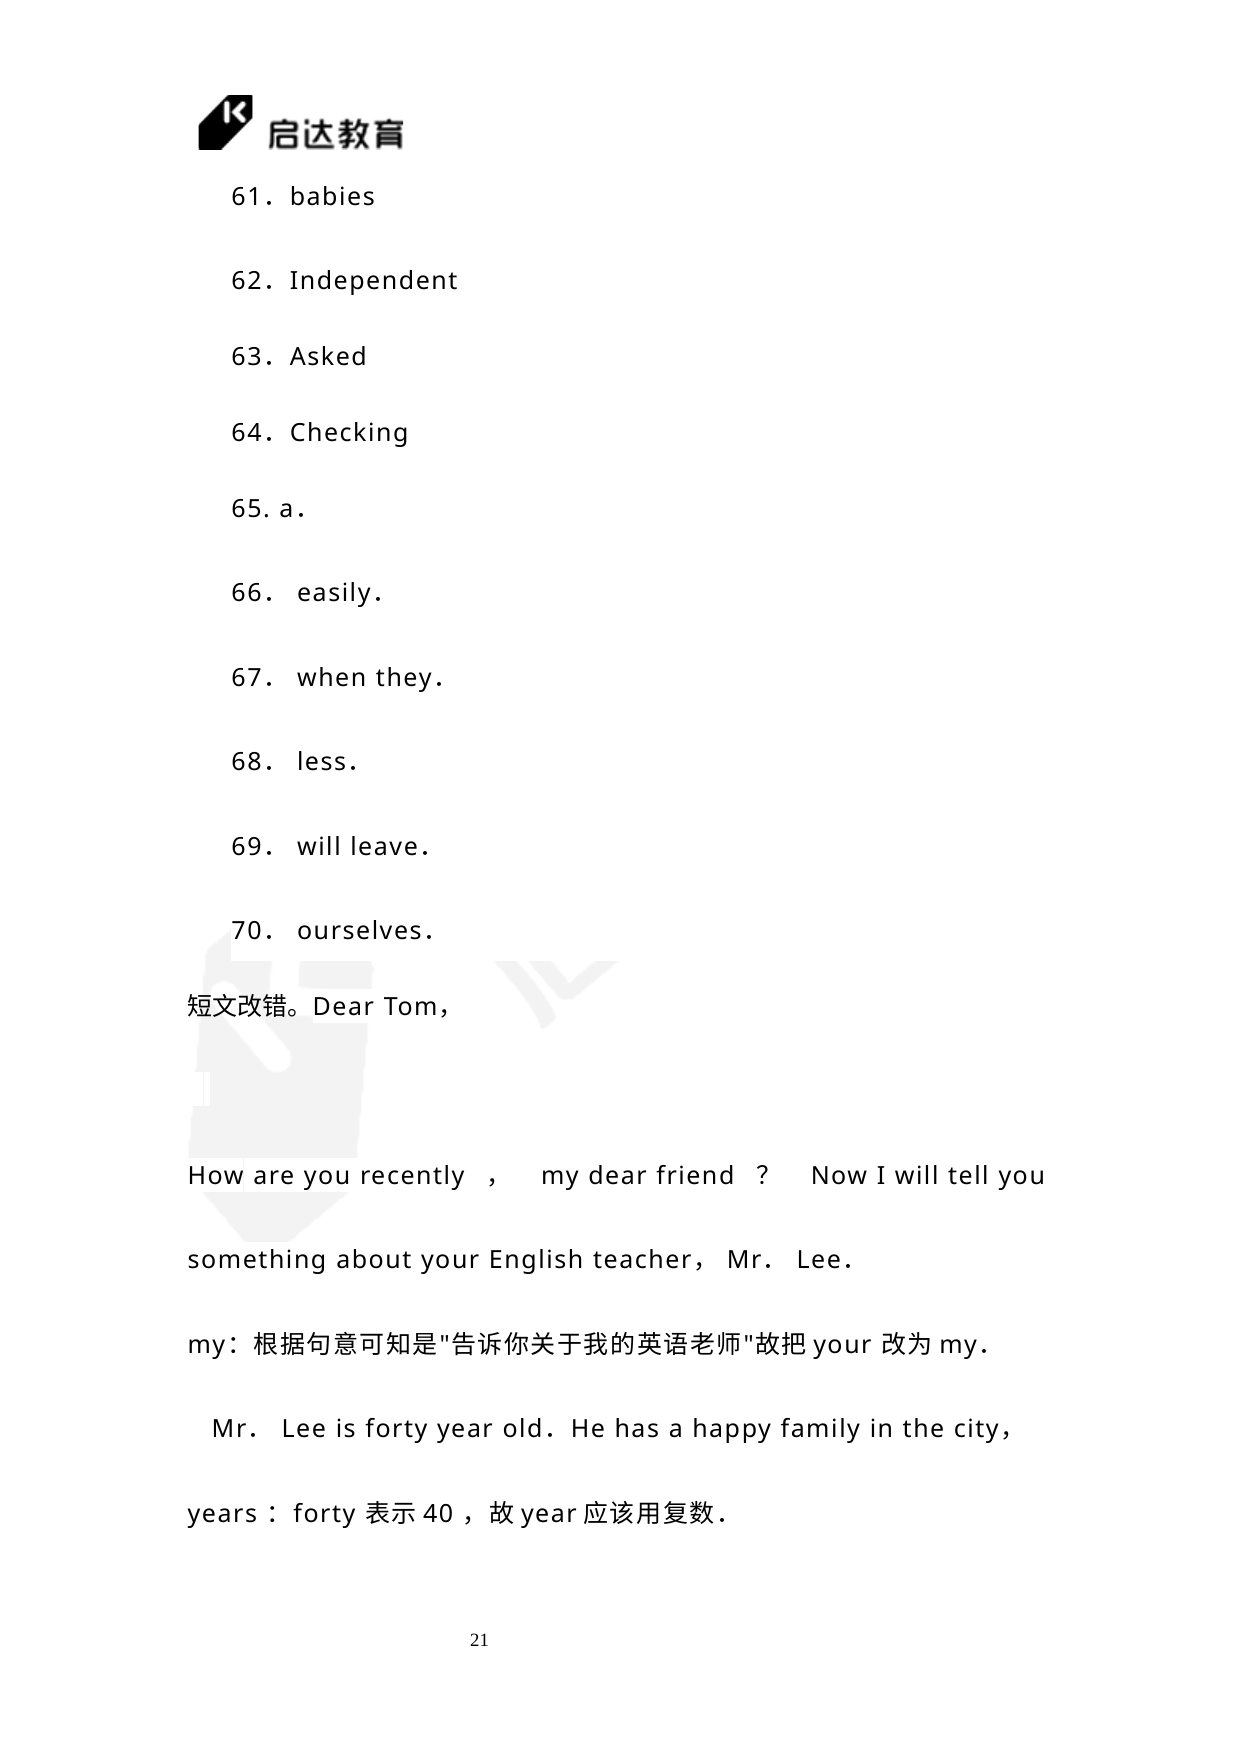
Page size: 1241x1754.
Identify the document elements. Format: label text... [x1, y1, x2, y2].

text 65. a． 66． easily． 67． when they． 68． less． 69． will leave． 70． ourselves． [231, 474, 1053, 961]
text 64．Checking [231, 398, 1053, 463]
text 61．babies 62．Independent [231, 162, 1053, 311]
picture [198, 95, 404, 150]
text 63．Asked [231, 322, 1053, 387]
